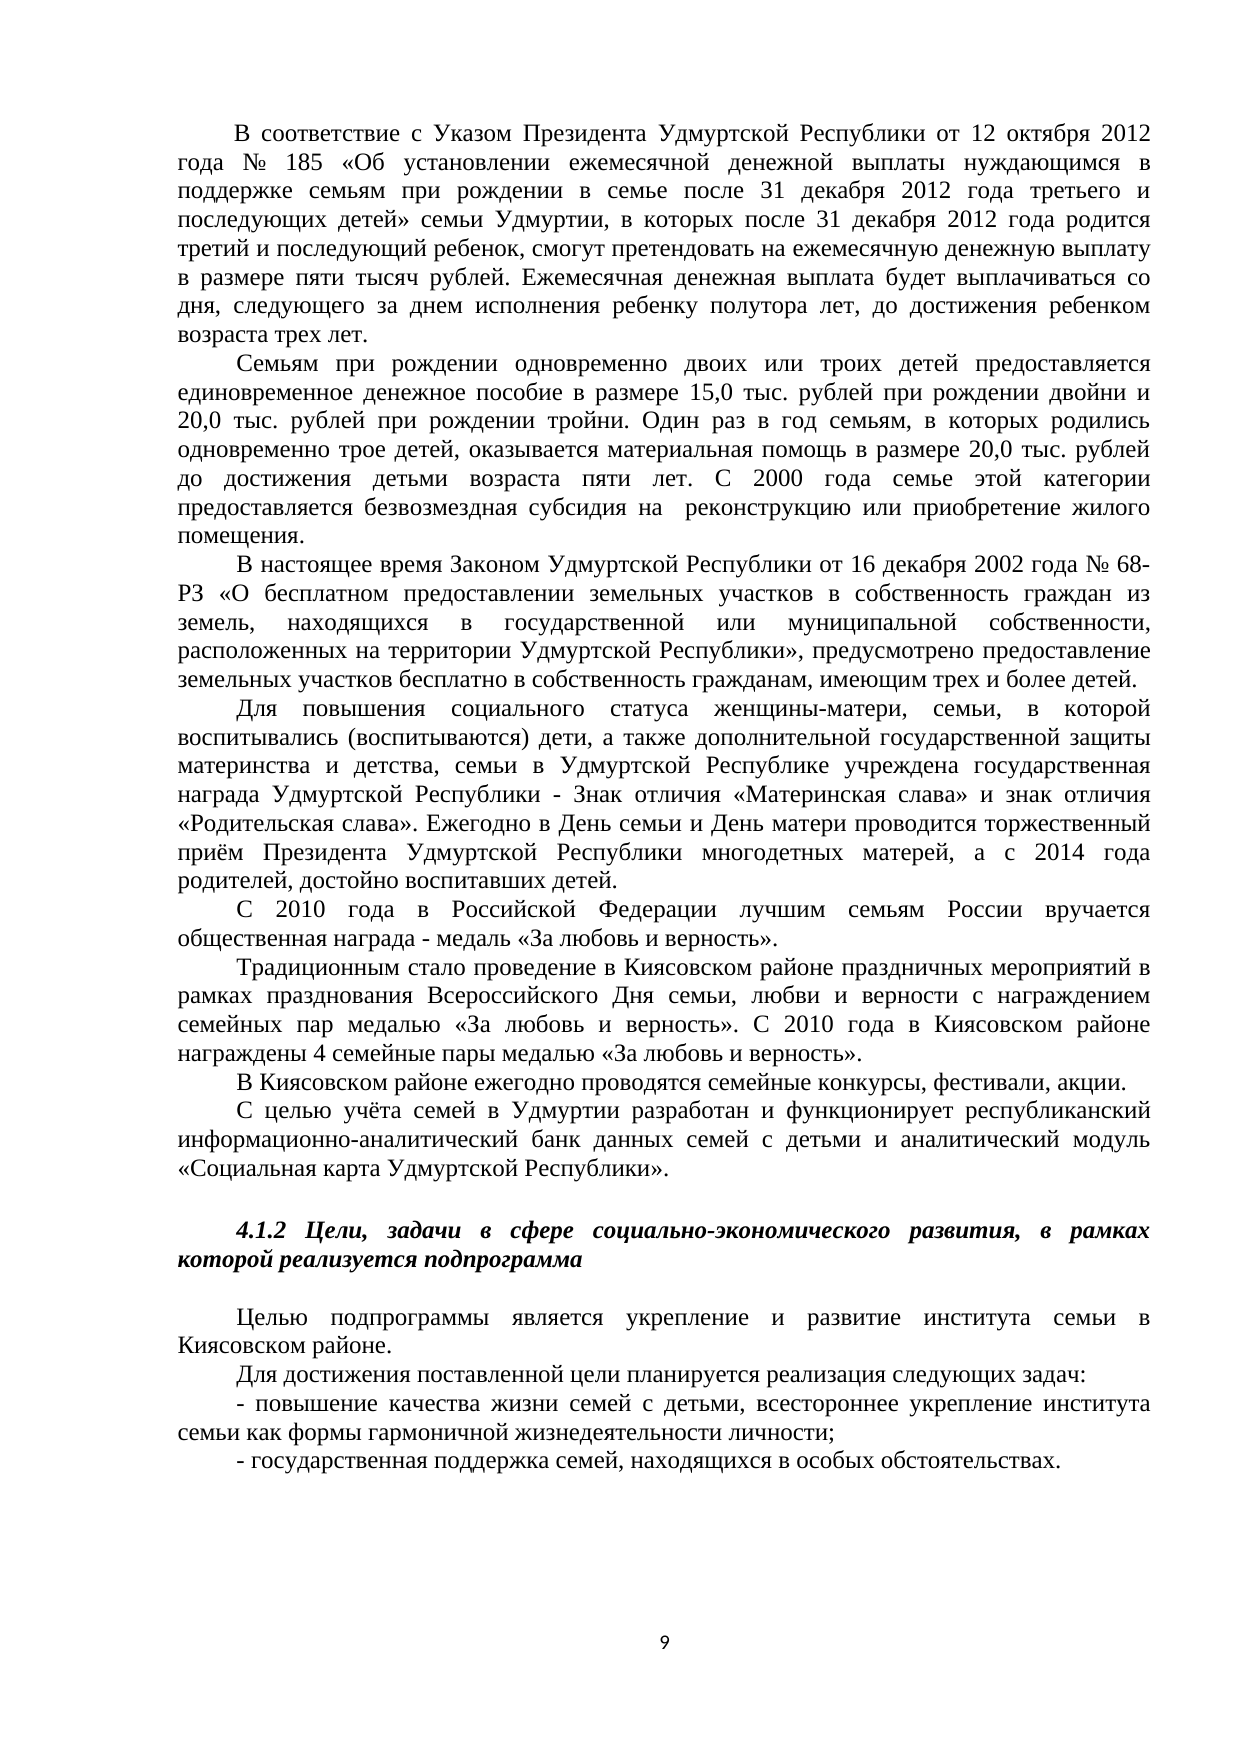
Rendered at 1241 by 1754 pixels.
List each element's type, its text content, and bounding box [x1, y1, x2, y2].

text Традиционным стало проведение в Киясовском районе праздничных мероприятий в рамках празднования Всероссийского Дня семьи, любви и верности с награждением семейных пар медалью «За любовь и верность». С 2010 года в Киясовском районе награждены 4 семейные пары медалью «За любовь и верность». [177, 952, 1152, 1067]
text В настоящее время Законом Удмуртской Республики от 16 декабря 2002 года № 68-РЗ «О бесплатном предоставлении земельных участков в собственность граждан из земель, находящихся в государственной или муниципальной собственности, расположенных на территории Удмуртской Республики», предусмотрено предоставление земельных участков бесплатно в собственность гражданам, имеющим трех и более детей. [177, 549, 1152, 693]
text Семьям при рождении одновременно двоих или троих детей предоставляется единовременное денежное пособие в размере 15,0 тыс. рублей при рождении двойни и 20,0 тыс. рублей при рождении тройни. Один раз в год семьям, в которых родились одновременно трое детей, оказывается материальная помощь в размере 20,0 тыс. рублей до достижения детьми возраста пяти лет. С 2000 года семье этой категории предоставляется безвозмездная субсидия на реконструкцию или приобретение жилого помещения. [177, 348, 1152, 549]
list 4.1.2 Цели, задачи в сфере социально-экономического развития, в рамках которой реализуется подпрограмма [177, 1215, 1152, 1273]
text - государственная поддержка семей, находящихся в особых обстоятельствах. [177, 1445, 1152, 1474]
text - повышение качества жизни семей с детьми, всестороннее укрепление института семьи как формы гармоничной жизнедеятельности личности; [177, 1388, 1152, 1445]
text Для достижения поставленной цели планируется реализация следующих задач: [177, 1359, 1152, 1388]
text Целью подпрограммы является укрепление и развитие института семьи в Киясовском районе. [177, 1302, 1152, 1359]
text С целью учёта семей в Удмуртии разработан и функционирует республиканский информационно-аналитический банк данных семей с детьми и аналитический модуль «Социальная карта Удмуртской Республики». [177, 1096, 1152, 1182]
text Для повышения социального статуса женщины-матери, семьи, в которой воспитывались (воспитываются) дети, а также дополнительной государственной защиты материнства и детства, семьи в Удмуртской Республике учреждена государственная награда Удмуртской Республики - Знак отличия «Материнская слава» и знак отличия «Родительская слава». Ежегодно в День семьи и День матери проводится торжественный приём Президента Удмуртской Республики многодетных матерей, а с 2014 года родителей, достойно воспитавших детей. [177, 693, 1152, 894]
text В Киясовском районе ежегодно проводятся семейные конкурсы, фестивали, акции. [177, 1067, 1152, 1096]
text С 2010 года в Российской Федерации лучшим семьям России вручается общественная награда - медаль «За любовь и верность». [177, 894, 1152, 952]
text В соответствие с Указом Президента Удмуртской Республики от 12 октября 2012 года № 185 «Об установлении ежемесячной денежной выплаты нуждающимся в поддержке семьям при рождении в семье после 31 декабря 2012 года третьего и последующих детей» семьи Удмуртии, в которых после 31 декабря 2012 года родится третий и последующий ребенок, смогут претендовать на ежемесячную денежную выплату в размере пяти тысяч рублей. Ежемесячная денежная выплата будет выплачиваться со дня, следующего за днем исполнения ребенку полутора лет, до достижения ребенком возраста трех лет. [177, 118, 1152, 348]
